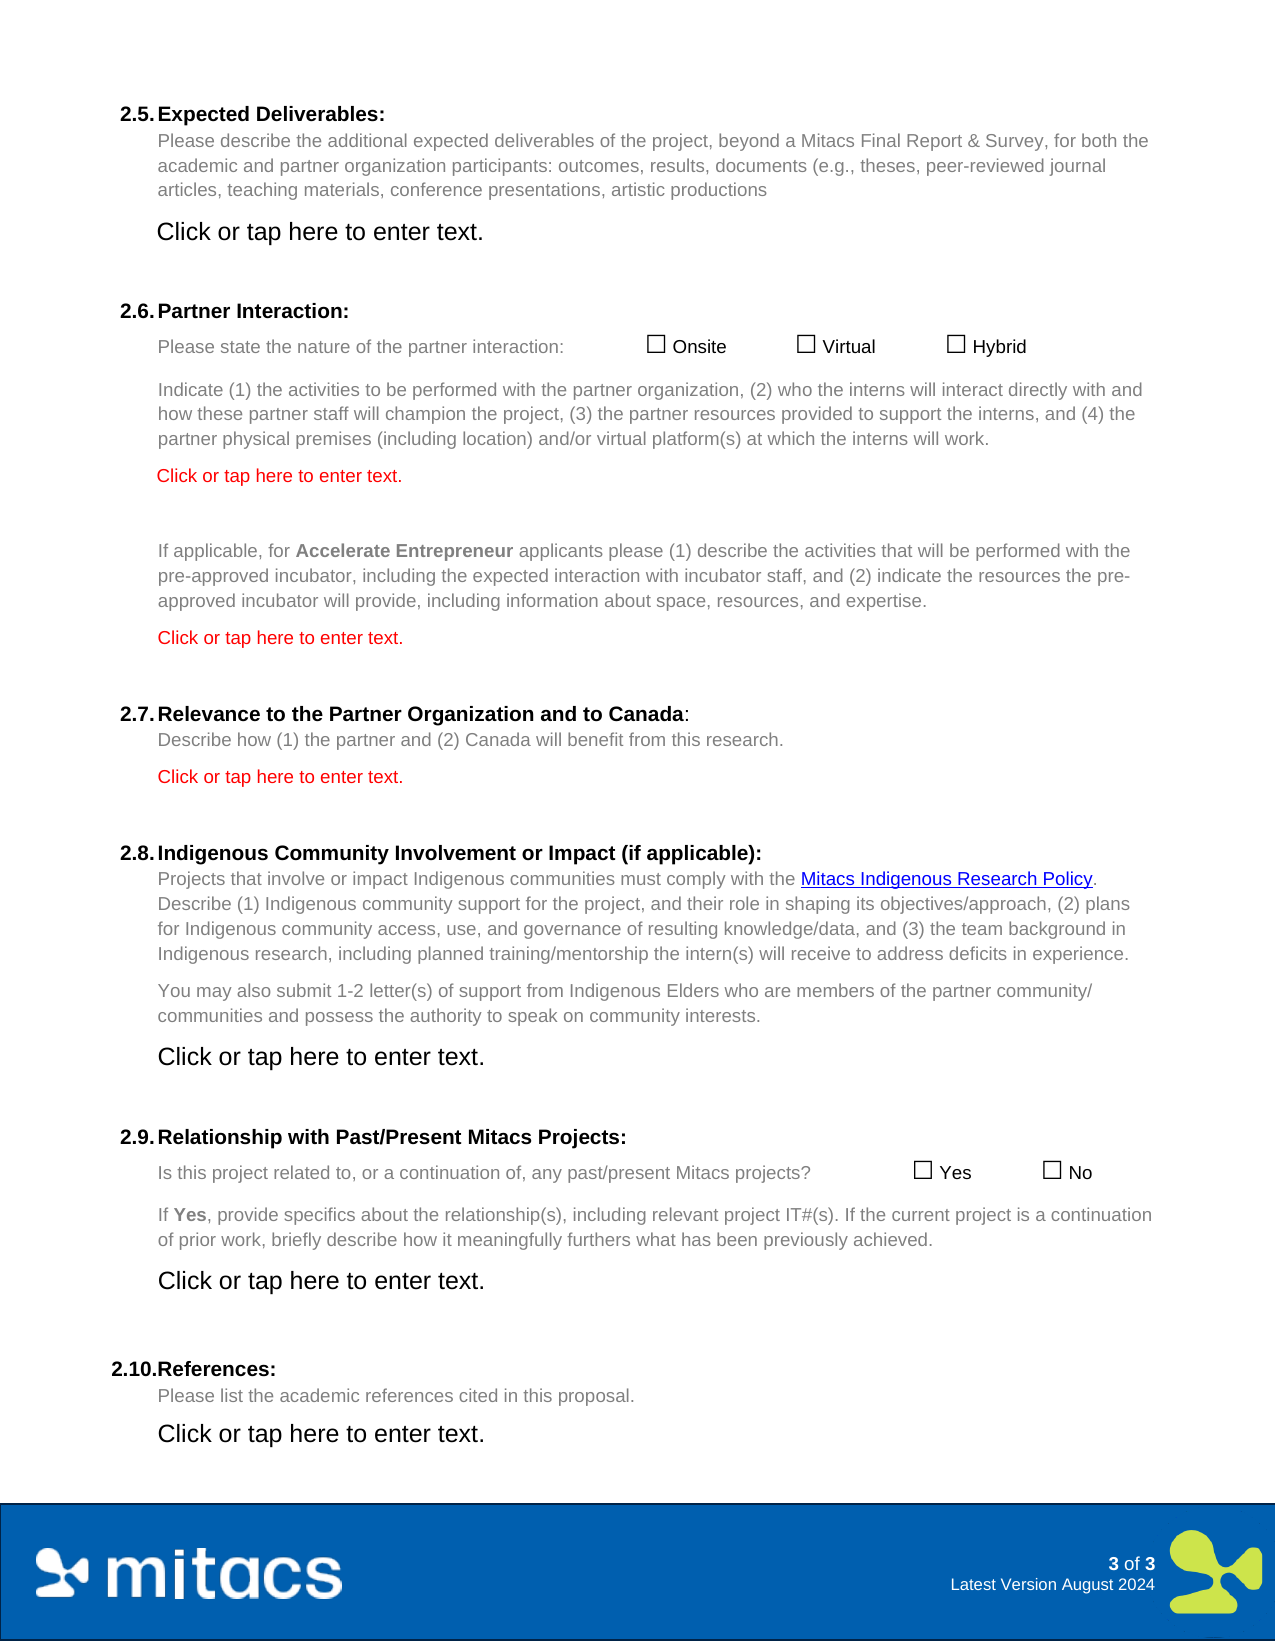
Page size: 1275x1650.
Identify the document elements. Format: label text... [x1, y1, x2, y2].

text If applicable, for Accelerate Entrepreneur applicants please (1) describe the activities that will be performed with the pre-approved incubator, including the expected interaction with incubator staff, and (2) indicate the resources the pre-approved incubator will provide, including information about space, resources, and expertise. [158, 540, 1149, 611]
list Relationship with Past/Present Mitacs Projects: [120, 1125, 1155, 1149]
list Describe how (1) the partner and (2) Canada will benefit from this research. [157, 729, 1155, 750]
list Please list the academic references cited in this proposal. [157, 1384, 1155, 1406]
picture [1146, 1559, 1152, 1568]
text If Yes, provide specifics about the relationship(s), including relevant project IT#(s). If the current project is a continuation of prior work, briefly describe how it meaningfully furthers what has been previously achieved. [158, 1204, 1155, 1250]
list 2.10.References: [111, 1357, 1155, 1381]
list You may also submit 1-2 letter(s) of support from Indigenous Elders who are members of the partner community/ communities and possess the authority to speak on community interests. [157, 980, 1155, 1026]
picture [36, 1548, 342, 1599]
list Indicate (1) the activities to be performed with the partner organization, (2) who the interns will interact directly with and how these partner staff will champion the project, (3) the partner resources provided to support the interns, and (4) the partner physical premises (including location) and/or virtual platform(s) at which the interns will work. [158, 378, 1155, 449]
list Is this project related to, or a continuation of, any past/present Mitacs projects? Yes No [157, 1152, 1155, 1186]
list Please state the nature of the partner interaction: Onsite Virtual Hybrid [157, 327, 1155, 361]
picture [1146, 1506, 1275, 1638]
list Indigenous Community Involvement or Impact (if applicable): [120, 841, 1155, 865]
list Relevance to the Partner Organization and to Canada: [120, 701, 1155, 725]
list Expected Deliverables: [120, 102, 1155, 126]
list Partner Interaction: [120, 299, 1155, 323]
list Please describe the additional expected deliverables of the project, beyond a Mitacs Final Report & Survey, for both the academic and partner organization participants: outcomes, results, documents (e.g., theses, peer-reviewed journal articles, teaching materials, conference presentations, artistic productions [157, 129, 1155, 201]
list Projects that involve or impact Indigenous communities must comply with the Mitacs Indigenous Research Policy. Describe (1) Indigenous community support for the project, and their role in shaping its objectives/approach, (2) plans for Indigenous community access, use, and governance of resulting knowledge/data, and (3) the team background in Indigenous research, including planned training/mentorship the intern(s) will receive to address deficits in experience. [157, 868, 1155, 964]
